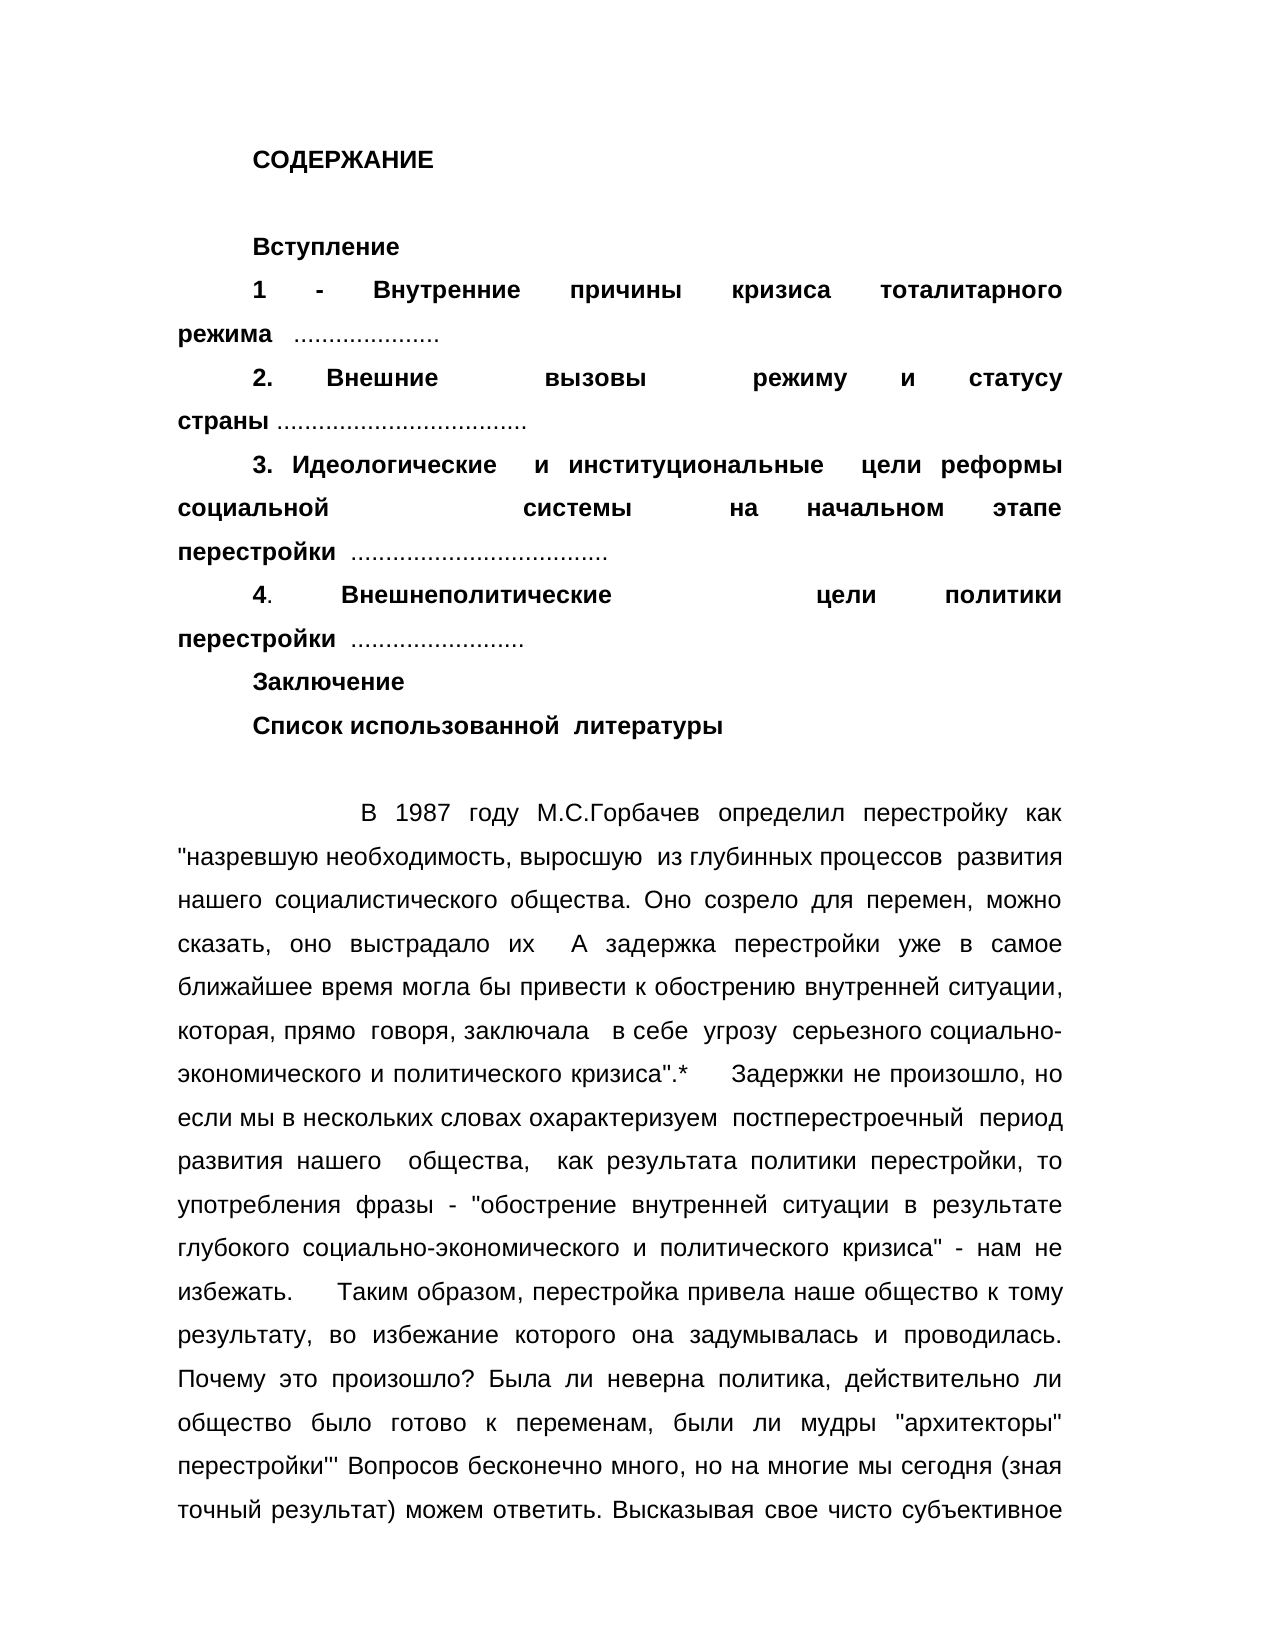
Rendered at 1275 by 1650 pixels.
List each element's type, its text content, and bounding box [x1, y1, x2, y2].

text СОДЕРЖАНИЕ [177, 145, 1063, 174]
text Список использованной литературы [177, 711, 1063, 740]
text 2. Внешние вызовы режиму и статусу страны .................................... [177, 362, 1063, 435]
text 4. Внешнеполитические цели политики перестройки ......................... [177, 580, 1063, 653]
text 3. Идеологические и институциональные цели реформы социальной системы на начальном этапе перестройки ..................................... [177, 449, 1063, 566]
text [177, 798, 1063, 1523]
text 1 - Внутренние причины кризиса тоталитарного режима ..................... [177, 275, 1063, 348]
text Заключение [177, 667, 1063, 696]
text Вступление [177, 232, 1063, 261]
